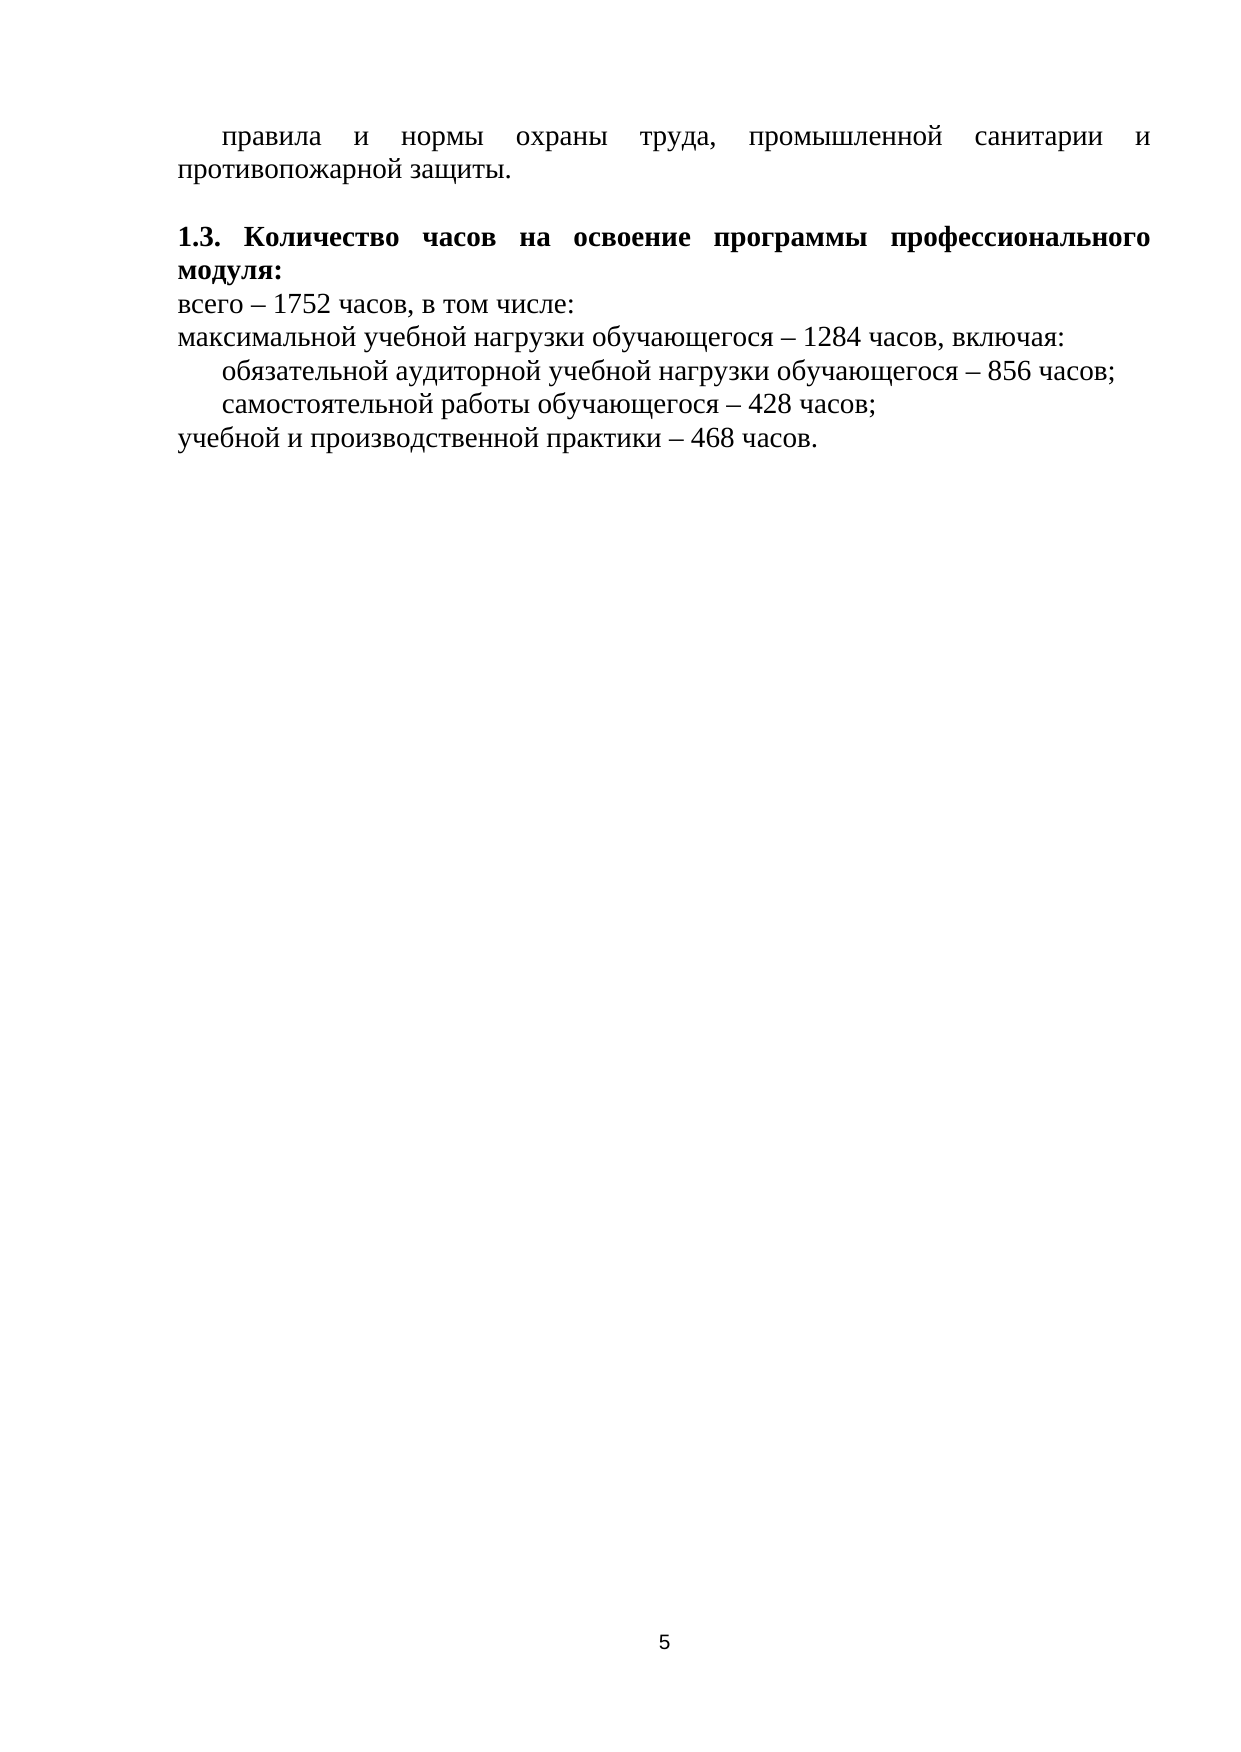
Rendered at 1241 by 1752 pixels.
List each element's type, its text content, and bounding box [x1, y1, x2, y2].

text учебной и производственной практики – 468 часов. [177, 420, 1152, 453]
text 1.3. Количество часов на освоение программы профессионального модуля: [177, 219, 1152, 286]
text обязательной аудиторной учебной нагрузки обучающегося – 856 часов; [222, 353, 1152, 386]
text самостоятельной работы обучающегося – 428 часов; [222, 386, 1152, 420]
text всего – 1752 часов, в том числе: [177, 286, 1152, 319]
text правила и нормы охраны труда, промышленной санитарии и противопожарной защиты. [177, 118, 1152, 185]
text максимальной учебной нагрузки обучающегося – 1284 часов, включая: [177, 319, 1152, 353]
